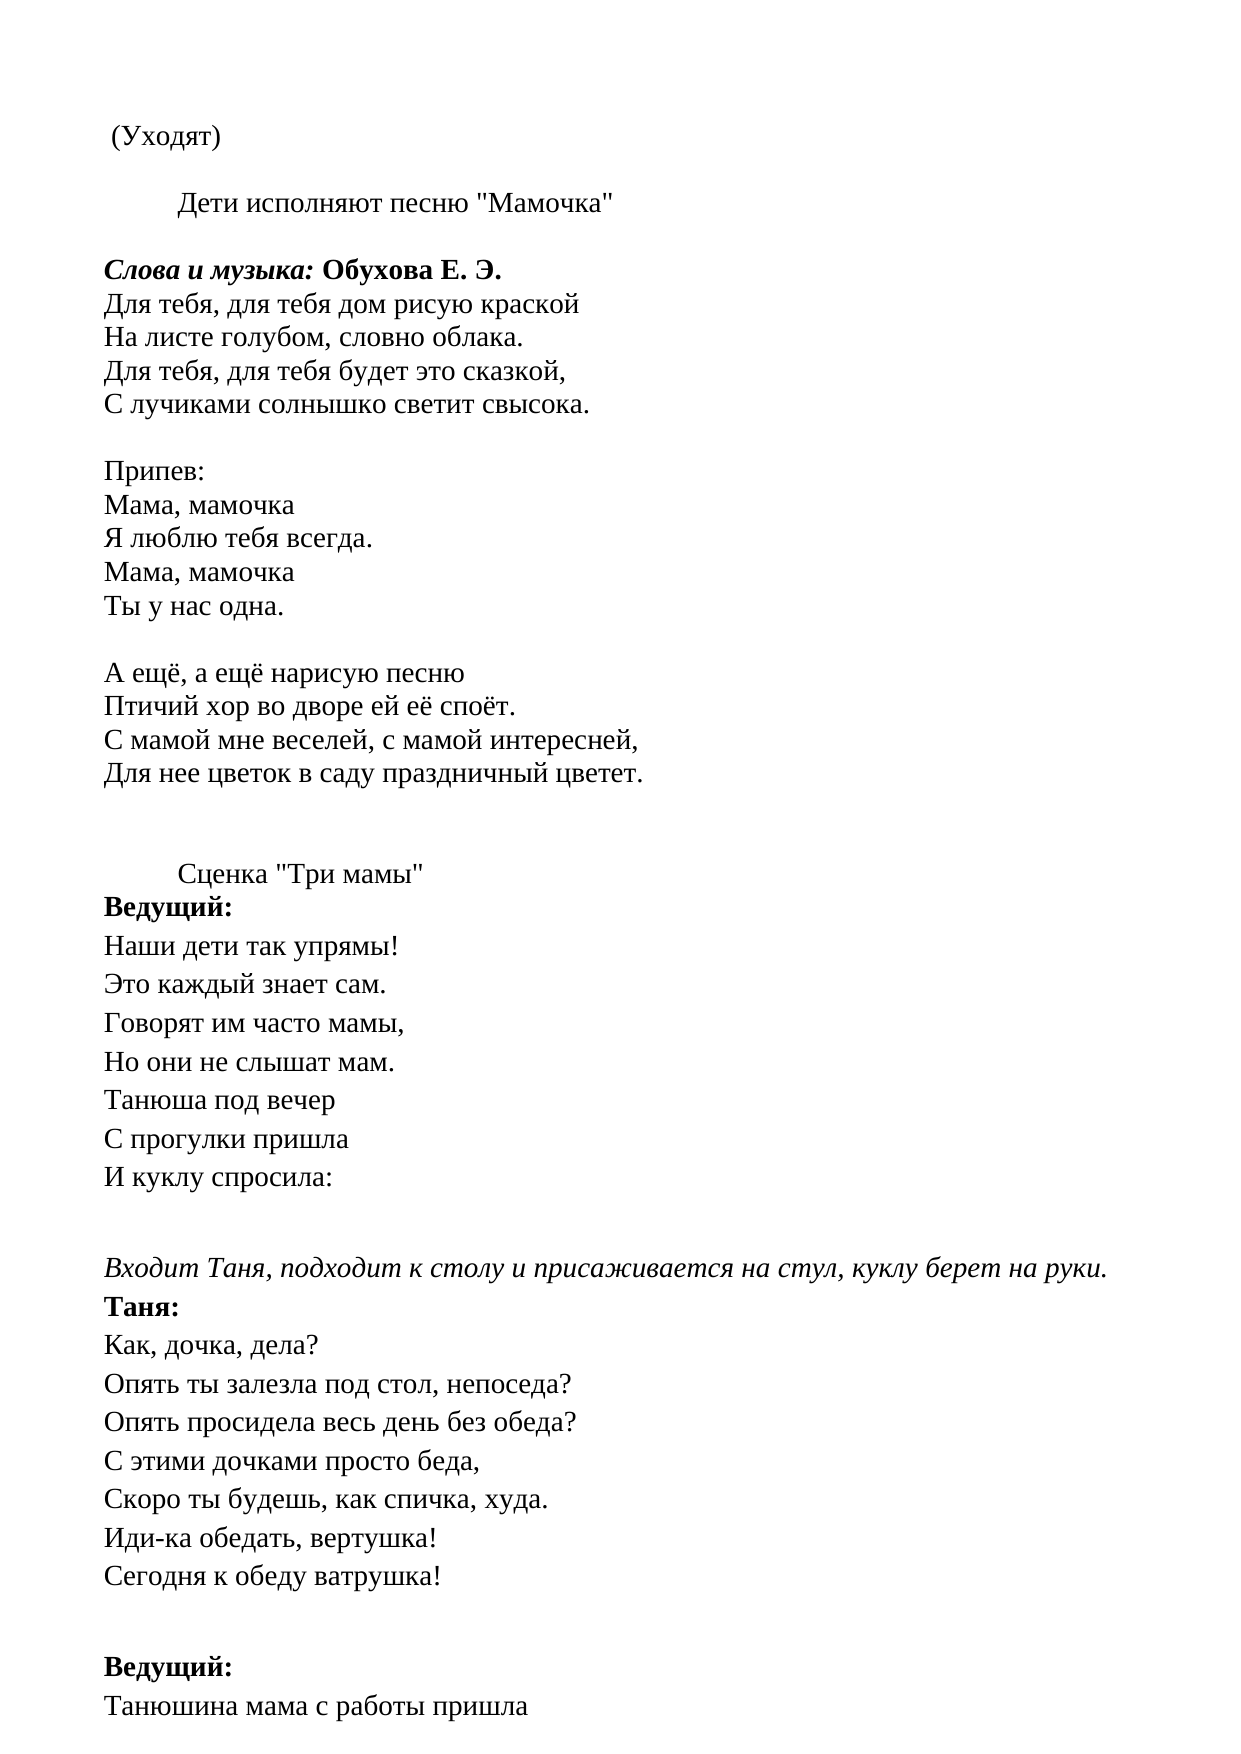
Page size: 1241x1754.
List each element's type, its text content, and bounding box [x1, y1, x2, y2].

text Для тебя, для тебя дом рисую краской На листе голубом, словно облака. Для тебя, для тебя будет это сказкой, С лучиками солнышко светит свысока. Припев: Мама, мамочка Я люблю тебя всегда. Мама, мамочка Ты у нас одна. А ещё, а ещё нарисую песню Птичий хор во дворе ей её споёт. С мамой мне веселей, с мамой интересней, Для нее цветок в саду праздничный цветет. [103, 286, 1152, 789]
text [103, 1649, 1152, 1721]
text Входит Таня, подходит к столу и присаживается на стул, куклу берет на руки. Таня: Как, дочка, дела? Опять ты залезла под стол, непоседа? Опять просидела весь день без обеда? С этими дочками просто беда, Скоро ты будешь, как спичка, худа. Иди-ка обедать, вертушка! Сегодня к обеду ватрушка! [103, 1250, 1152, 1624]
text (Уходят) [103, 118, 1152, 152]
text Ведущий: Наши дети так упрямы! Это каждый знает сам. Говорят им часто мамы, Но они не слышат мам. Танюша под вечер С прогулки пришла И куклу спросила: [103, 889, 1152, 1225]
text Дети исполняют песню "Мамочка" [103, 185, 1152, 219]
text Слова и музыка: Обухова Е. Э. [103, 252, 1152, 286]
text Сценка "Три мамы" [103, 856, 1152, 889]
